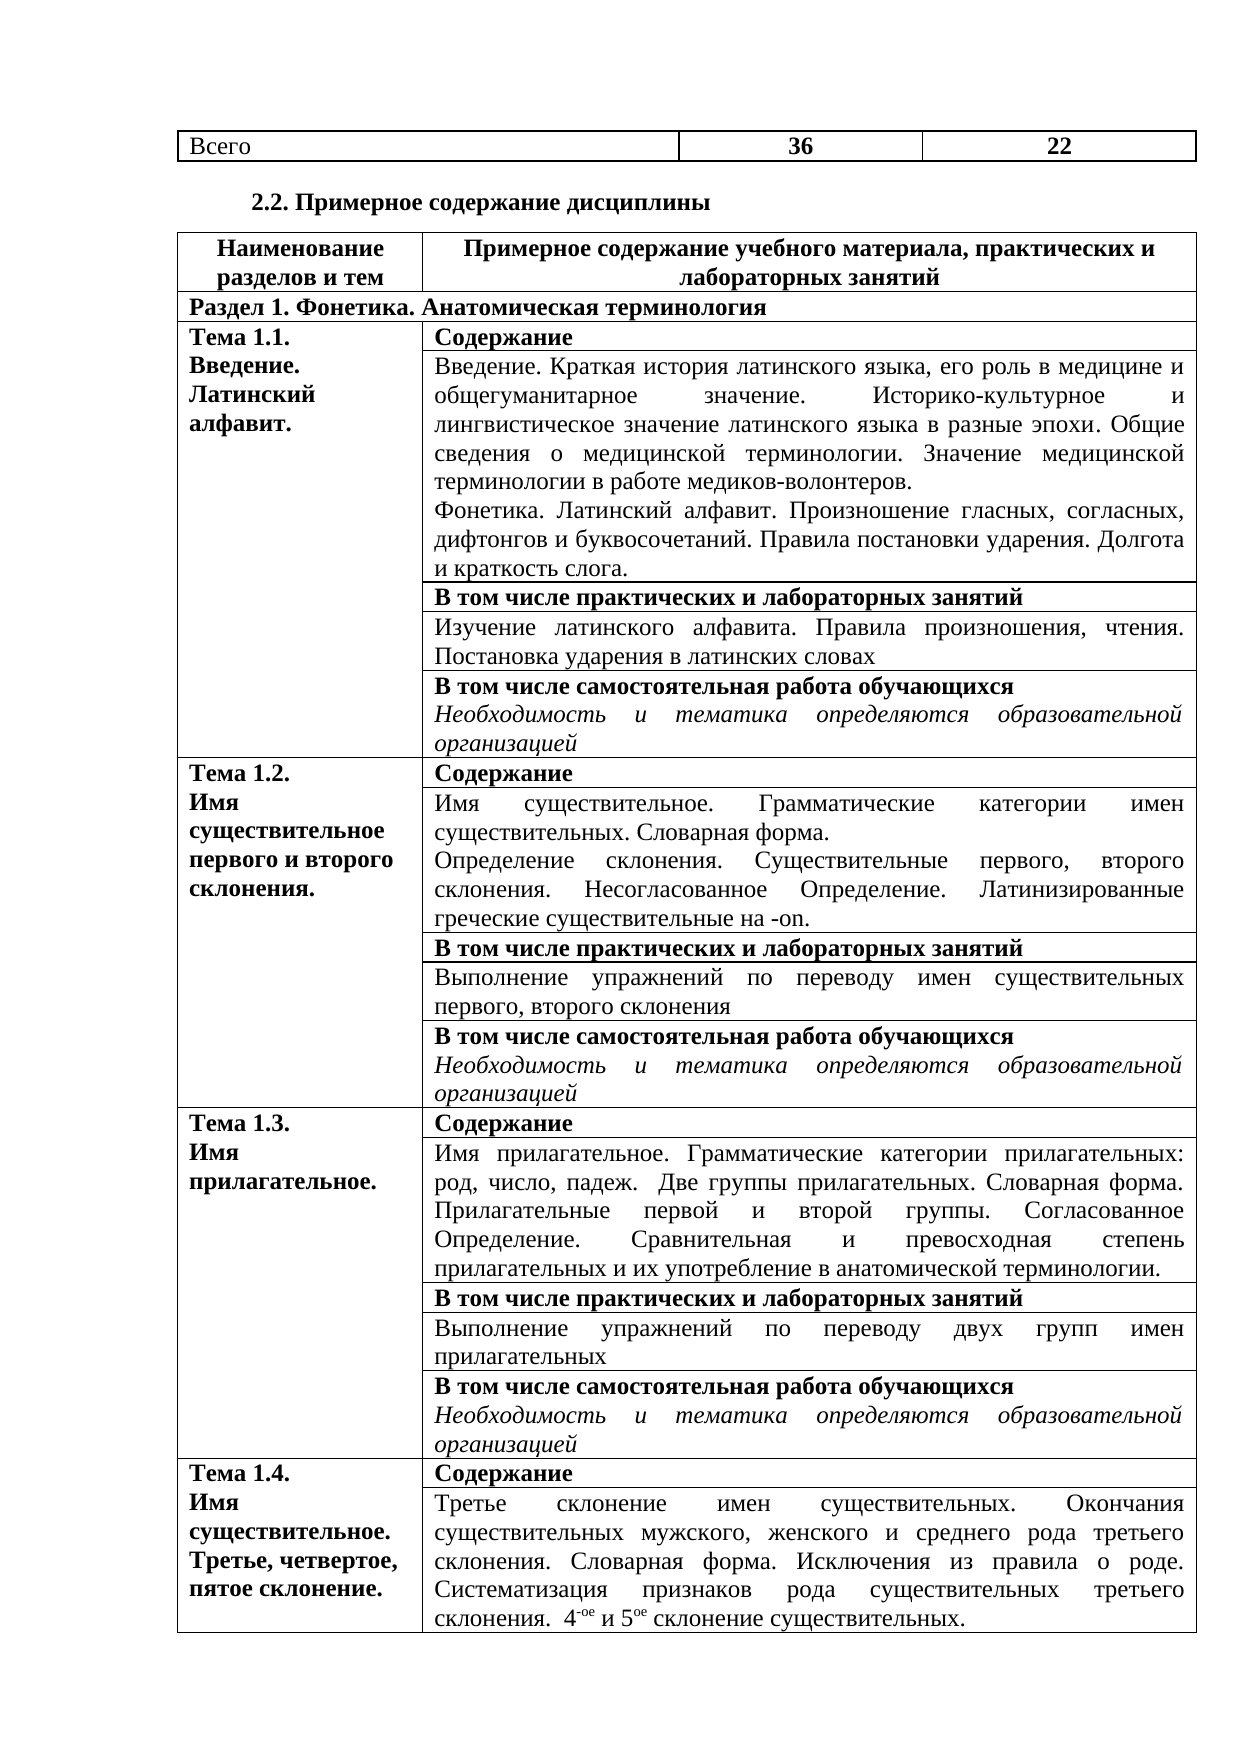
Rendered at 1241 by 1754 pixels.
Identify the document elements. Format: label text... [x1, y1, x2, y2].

table_cell Имя прилагательное. Грамматические категории прилагательных: род, число, падеж. Две группы прилагательных. Словарная форма. Прилагательные первой и второй группы. Согласованное Определение. Сравнительная и превосходная степень прилагательных и их употребление в анатомической терминологии. [423, 1138, 1196, 1282]
table_cell Содержание [423, 322, 1196, 350]
table_cell Всего [179, 132, 678, 160]
table_cell Раздел 1. Фонетика. Анатомическая терминология [178, 292, 1196, 321]
table_cell В том числе практических и лабораторных занятий [423, 1283, 1196, 1312]
table_cell Имя существительное. Грамматические категории имен существительных. Словарная форма. Определение склонения. Существительные первого, второго склонения. Несогласованное Определение. Латинизированные греческие существительные на -on. [423, 788, 1196, 932]
text 2.2. Примерное содержание дисциплины [177, 187, 1181, 216]
table_cell Содержание [423, 1108, 1196, 1137]
table_header Примерное содержание учебного материала, практических и лабораторных занятий [423, 233, 1196, 291]
table_cell В том числе практических и лабораторных занятий [423, 583, 1196, 611]
table_cell В том числе самостоятельная работа обучающихся Необходимость и тематика определяются образовательной организацией [423, 671, 1196, 757]
table_cell 36 [680, 132, 922, 160]
table_cell Содержание [423, 1459, 1196, 1487]
table_cell В том числе самостоятельная работа обучающихся Необходимость и тематика определяются образовательной организацией [423, 1371, 1196, 1457]
table_header Наименование разделов и тем [178, 233, 422, 291]
table_cell Введение. Краткая история латинского языка, его роль в медицине и общегуманитарное значение. Историко-культурное и лингвистическое значение латинского языка в разные эпохи. Общие сведения о медицинской терминологии. Значение медицинской терминологии в работе медиков-волонтеров. Фонетика. Латинский алфавит. Произношение гласных, согласных, дифтонгов и буквосочетаний. Правила постановки ударения. Долгота и краткость слога. [423, 351, 1196, 581]
table_cell Содержание [423, 758, 1196, 787]
table_cell 22 [923, 132, 1195, 160]
table_cell В том числе практических и лабораторных занятий [423, 933, 1196, 961]
table_cell В том числе самостоятельная работа обучающихся Необходимость и тематика определяются образовательной организацией [423, 1021, 1196, 1107]
table_cell Тема 1.2. Имя существительное первого и второго склонения. [178, 758, 422, 1107]
table_cell Тема 1.3. Имя прилагательное. [178, 1108, 422, 1457]
table_cell Выполнение упражнений по переводу двух групп имен прилагательных [423, 1313, 1196, 1370]
table_cell Тема 1.1. Введение. Латинский алфавит. [178, 322, 422, 757]
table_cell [423, 1488, 1196, 1632]
table_cell Тема 1.4. Имя существительное. Третье, четвертое, пятое склонение. [178, 1459, 422, 1632]
table_cell Изучение латинского алфавита. Правила произношения, чтения. Постановка ударения в латинских словах [423, 612, 1196, 670]
table_cell Выполнение упражнений по переводу имен существительных первого, второго склонения [423, 963, 1196, 1020]
